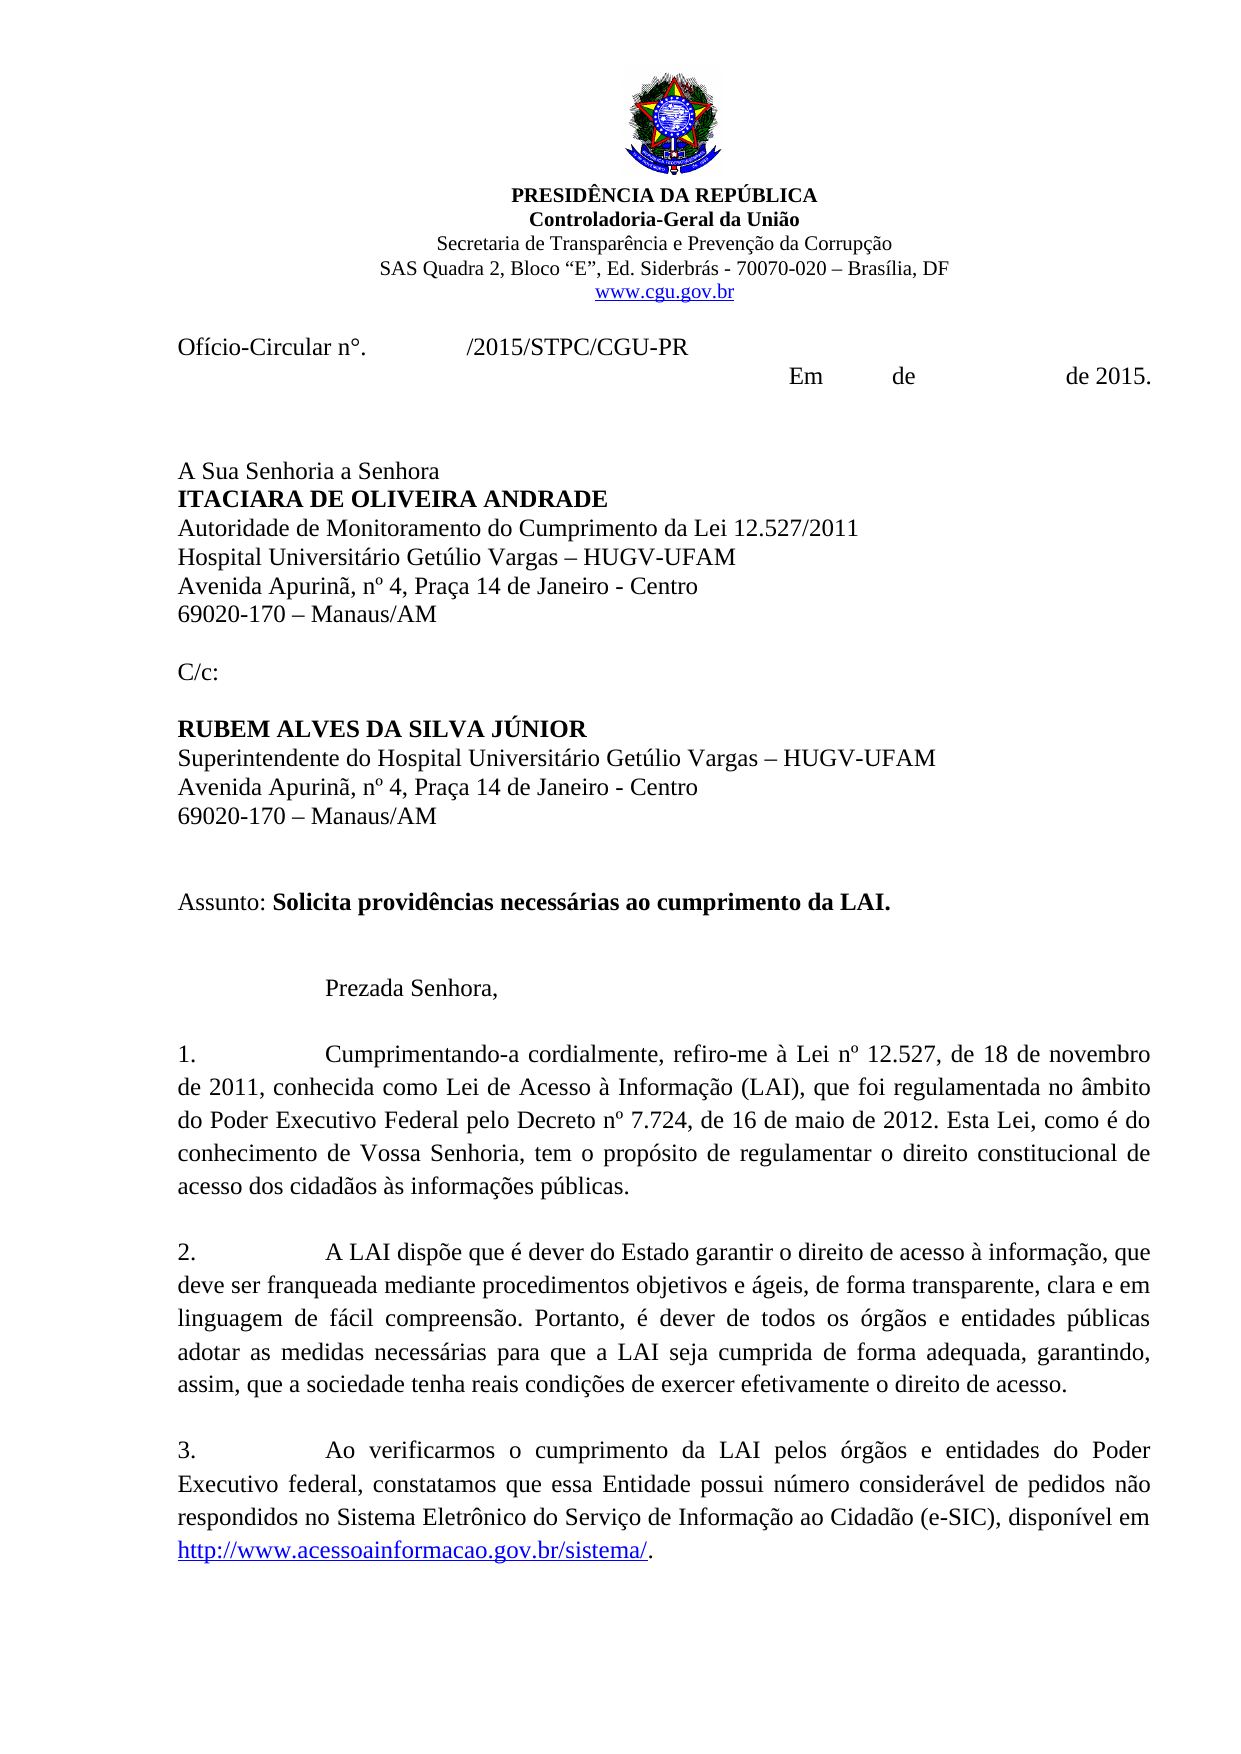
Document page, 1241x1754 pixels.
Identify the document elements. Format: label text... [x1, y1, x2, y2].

text RUBEM ALVES DA SILVA JÚNIOR [177, 714, 1152, 743]
text Avenida Apurinã, nº 4, Praça 14 de Janeiro - Centro [177, 772, 1152, 801]
list Ofício-Circular n°. /2015/STPC/CGU-PR [177, 332, 1152, 361]
text ITACIARA DE OLIVEIRA ANDRADE [177, 484, 1152, 513]
list A Sua Senhoria a Senhora [177, 456, 1152, 484]
text Assunto: Solicita providências necessárias ao cumprimento da LAI. [177, 887, 1152, 916]
text Em de de 2015. [177, 361, 1152, 390]
text C/c: [177, 657, 1152, 686]
text 1. Cumprimentando-a cordialmente, refiro-me à Lei nº 12.527, de 18 de novembro de 2011, conhecida como Lei de Acesso à Informação (LAI), que foi regulamentada no âmbito do Poder Executivo Federal pelo Decreto nº 7.724, de 16 de maio de 2012. Esta Lei, como é do conhecimento de Vossa Senhoria, tem o propósito de regulamentar o direito constitucional de acesso dos cidadãos às informações públicas. [177, 1039, 1152, 1200]
text Superintendente do Hospital Universitário Getúlio Vargas – HUGV-UFAM [177, 743, 1152, 772]
text 2. A LAI dispõe que é dever do Estado garantir o direito de acesso à informação, que deve ser franqueada mediante procedimentos objetivos e ágeis, de forma transparente, clara e em linguagem de fácil compreensão. Portanto, é dever de todos os órgãos e entidades públicas adotar as medidas necessárias para que a LAI seja cumprida de forma adequada, garantindo, assim, que a sociedade tenha reais condições de exercer efetivamente o direito de acesso. [177, 1237, 1152, 1398]
text Hospital Universitário Getúlio Vargas – HUGV-UFAM [177, 542, 1152, 571]
text Avenida Apurinã, nº 4, Praça 14 de Janeiro - Centro [177, 571, 1152, 599]
text Prezada Senhora, [236, 973, 1152, 1002]
text Autoridade de Monitoramento do Cumprimento da Lei 12.527/2011 [177, 513, 1152, 542]
text 3. Ao verificarmos o cumprimento da LAI pelos órgãos e entidades do Poder Executivo federal, constatamos que essa Entidade possui número considerável de pedidos não respondidos no Sistema Eletrônico do Serviço de Informação ao Cidadão (e-SIC), disponível em http://www.acessoainformacao.gov.br/sistema/. [177, 1436, 1152, 1563]
picture [618, 65, 723, 176]
text 69020-170 – Manaus/AM [177, 801, 1152, 829]
text 69020-170 – Manaus/AM [177, 599, 1152, 628]
